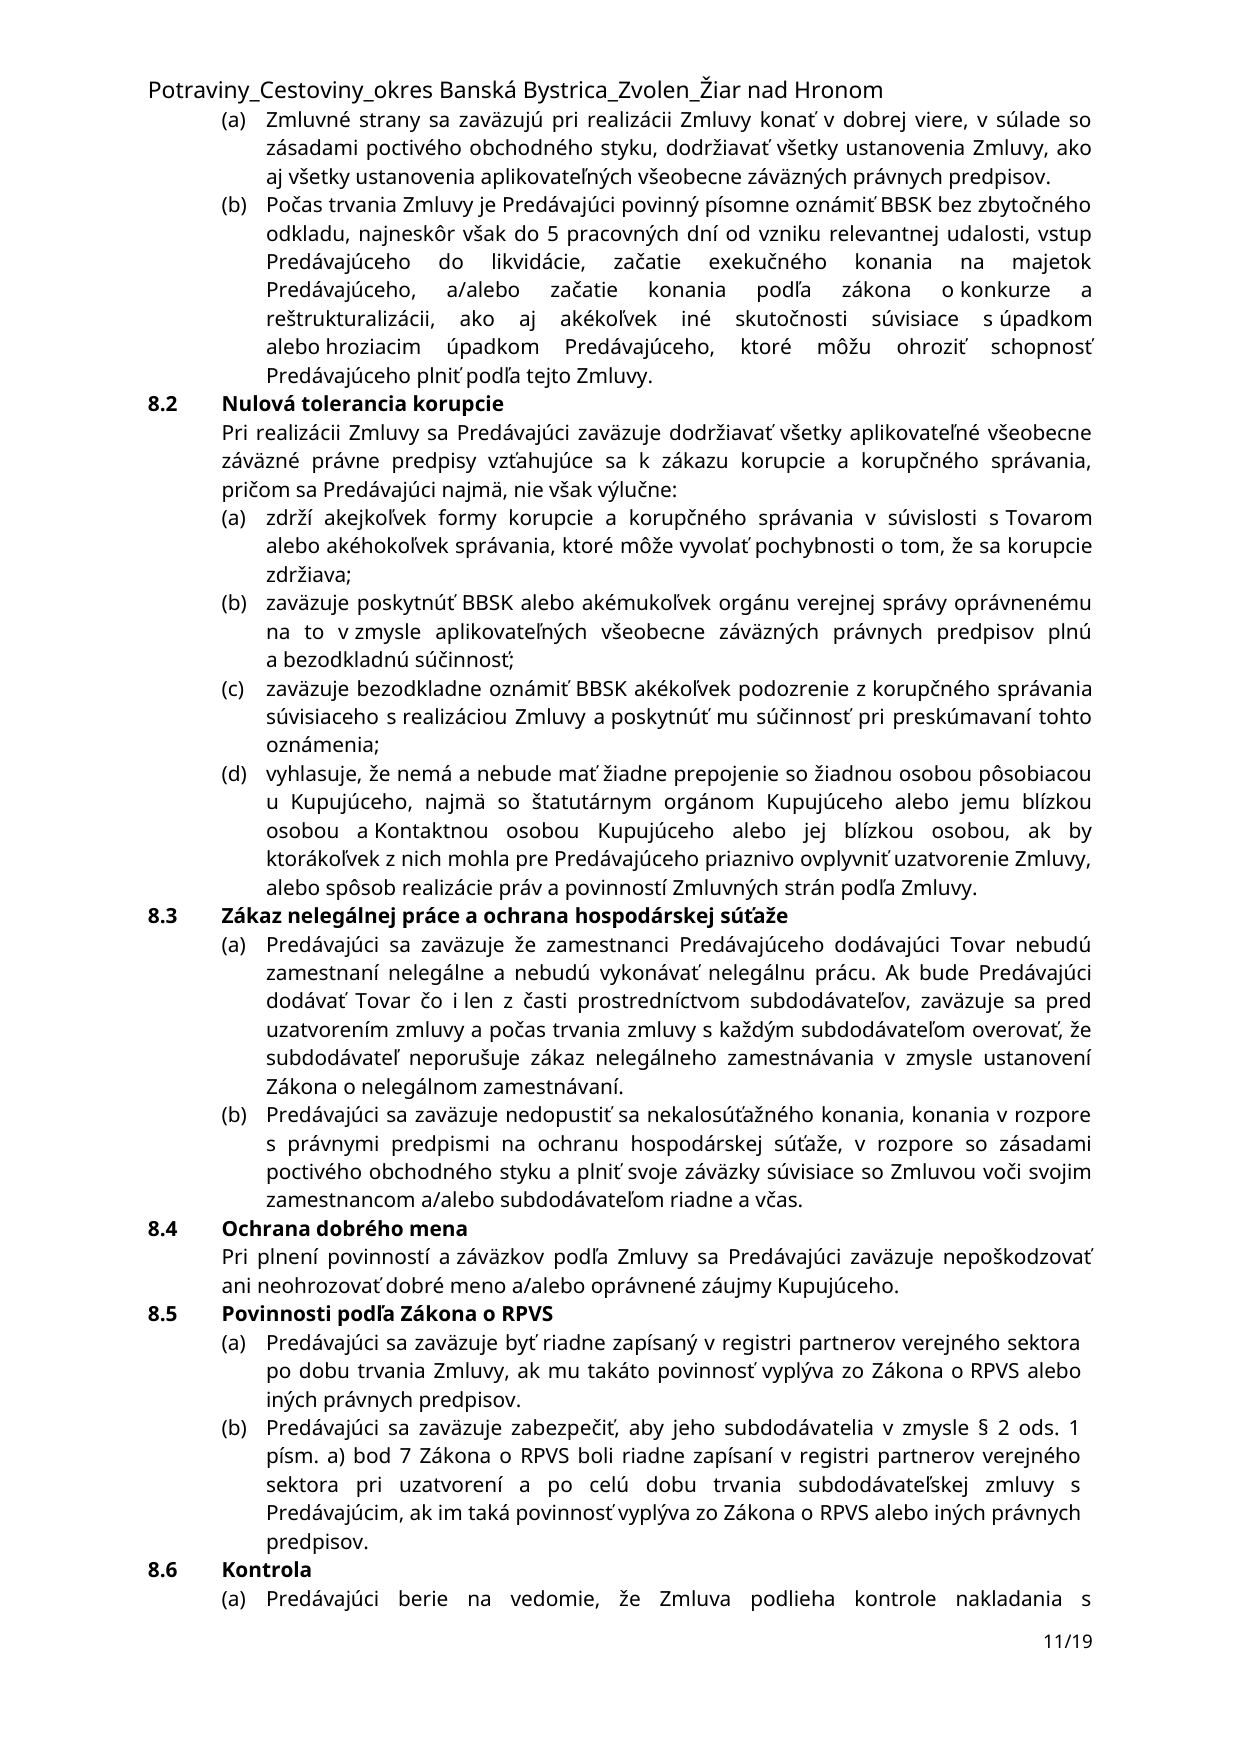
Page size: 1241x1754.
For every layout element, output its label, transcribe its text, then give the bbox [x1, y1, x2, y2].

list Predávajúci sa zaväzuje zabezpečiť, aby jeho subdodávatelia v zmysle § 2 ods. 1 písm. a) bod 7 Zákona o RPVS boli riadne zapísaní v registri partnerov verejného sektora pri uzatvorení a po celú dobu trvania subdodávateľskej zmluvy s Predávajúcim, ak im taká povinnosť vyplýva zo Zákona o RPVS alebo iných právnych predpisov. [221, 1413, 1081, 1555]
text Pri plnení povinností a záväzkov podľa Zmluvy sa Predávajúci zaväzuje nepoškodzovať ani neohrozovať dobré meno a/alebo oprávnené záujmy Kupujúceho. [221, 1242, 1093, 1299]
text (b) zaväzuje poskytnúť BBSK alebo akémukoľvek orgánu verejnej správy oprávnenému na to v zmysle aplikovateľných všeobecne záväzných právnych predpisov plnú a bezodkladnú súčinnosť; [221, 588, 1093, 674]
text (a) Predávajúci sa zaväzuje že zamestnanci Predávajúceho dodávajúci Tovar nebudú zamestnaní nelegálne a nebudú vykonávať nelegálnu prácu. Ak bude Predávajúci dodávať Tovar čo i len z časti prostredníctvom subdodávateľov, zaväzuje sa pred uzatvorením zmluvy a počas trvania zmluvy s každým subdodávateľom overovať, že subdodávateľ neporušuje zákaz nelegálneho zamestnávania v zmysle ustanovení Zákona o nelegálnom zamestnávaní. [221, 930, 1093, 1100]
text 8.2 Nulová tolerancia korupcie [148, 389, 1093, 418]
list (a) zdrží akejkoľvek formy korupcie a korupčného správania v súvislosti s Tovarom alebo akéhokoľvek správania, ktoré môže vyvolať pochybnosti o tom, že sa korupcie zdržiava; [221, 503, 1093, 588]
list Predávajúci sa zaväzuje byť riadne zapísaný v registri partnerov verejného sektora po dobu trvania Zmluvy, ak mu takáto povinnosť vyplýva zo Zákona o RPVS alebo iných právnych predpisov. [221, 1328, 1081, 1413]
text (d) vyhlasuje, že nemá a nebude mať žiadne prepojenie so žiadnou osobou pôsobiacou u Kupujúceho, najmä so štatutárnym orgánom Kupujúceho alebo jemu blízkou osobou a Kontaktnou osobou Kupujúceho alebo jej blízkou osobou, ak by ktorákoľvek z nich mohla pre Predávajúceho priaznivo ovplyvniť uzatvorenie Zmluvy, alebo spôsob realizácie práv a povinností Zmluvných strán podľa Zmluvy. [221, 759, 1093, 901]
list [221, 1584, 1093, 1612]
list (c) zaväzuje bezodkladne oznámiť BBSK akékoľvek podozrenie z korupčného správania súvisiaceho s realizáciou Zmluvy a poskytnúť mu súčinnosť pri preskúmavaní tohto oznámenia; [221, 674, 1093, 759]
text 8.5 Povinnosti podľa Zákona o RPVS [148, 1299, 1093, 1328]
list (a) Zmluvné strany sa zaväzujú pri realizácii Zmluvy konať v dobrej viere, v súlade so zásadami poctivého obchodného styku, dodržiavať všetky ustanovenia Zmluvy, ako aj všetky ustanovenia aplikovateľných všeobecne záväzných právnych predpisov. [221, 105, 1093, 190]
text (b) Predávajúci sa zaväzuje nedopustiť sa nekalosúťažného konania, konania v rozpore s právnymi predpismi na ochranu hospodárskej súťaže, v rozpore so zásadami poctivého obchodného styku a plniť svoje záväzky súvisiace so Zmluvou voči svojim zamestnancom a/alebo subdodávateľom riadne a včas. [221, 1100, 1093, 1214]
text Pri realizácii Zmluvy sa Predávajúci zaväzuje dodržiavať všetky aplikovateľné všeobecne záväzné právne predpisy vzťahujúce sa k zákazu korupcie a korupčného správania, pričom sa Predávajúci najmä, nie však výlučne: [221, 418, 1093, 503]
text (b) Počas trvania Zmluvy je Predávajúci povinný písomne oznámiť BBSK bez zbytočného odkladu, najneskôr však do 5 pracovných dní od vzniku relevantnej udalosti, vstup Predávajúceho do likvidácie, začatie exekučného konania na majetok Predávajúceho, a/alebo začatie konania podľa zákona o konkurze a reštrukturalizácii, ako aj akékoľvek iné skutočnosti súvisiace s úpadkom alebo hroziacim úpadkom Predávajúceho, ktoré môžu ohroziť schopnosť Predávajúceho plniť podľa tejto Zmluvy. [221, 190, 1093, 389]
text 8.4 Ochrana dobrého mena [148, 1214, 1093, 1242]
text 8.3 Zákaz nelegálnej práce a ochrana hospodárskej súťaže [148, 901, 1093, 930]
text 8.6 Kontrola [148, 1555, 1093, 1584]
